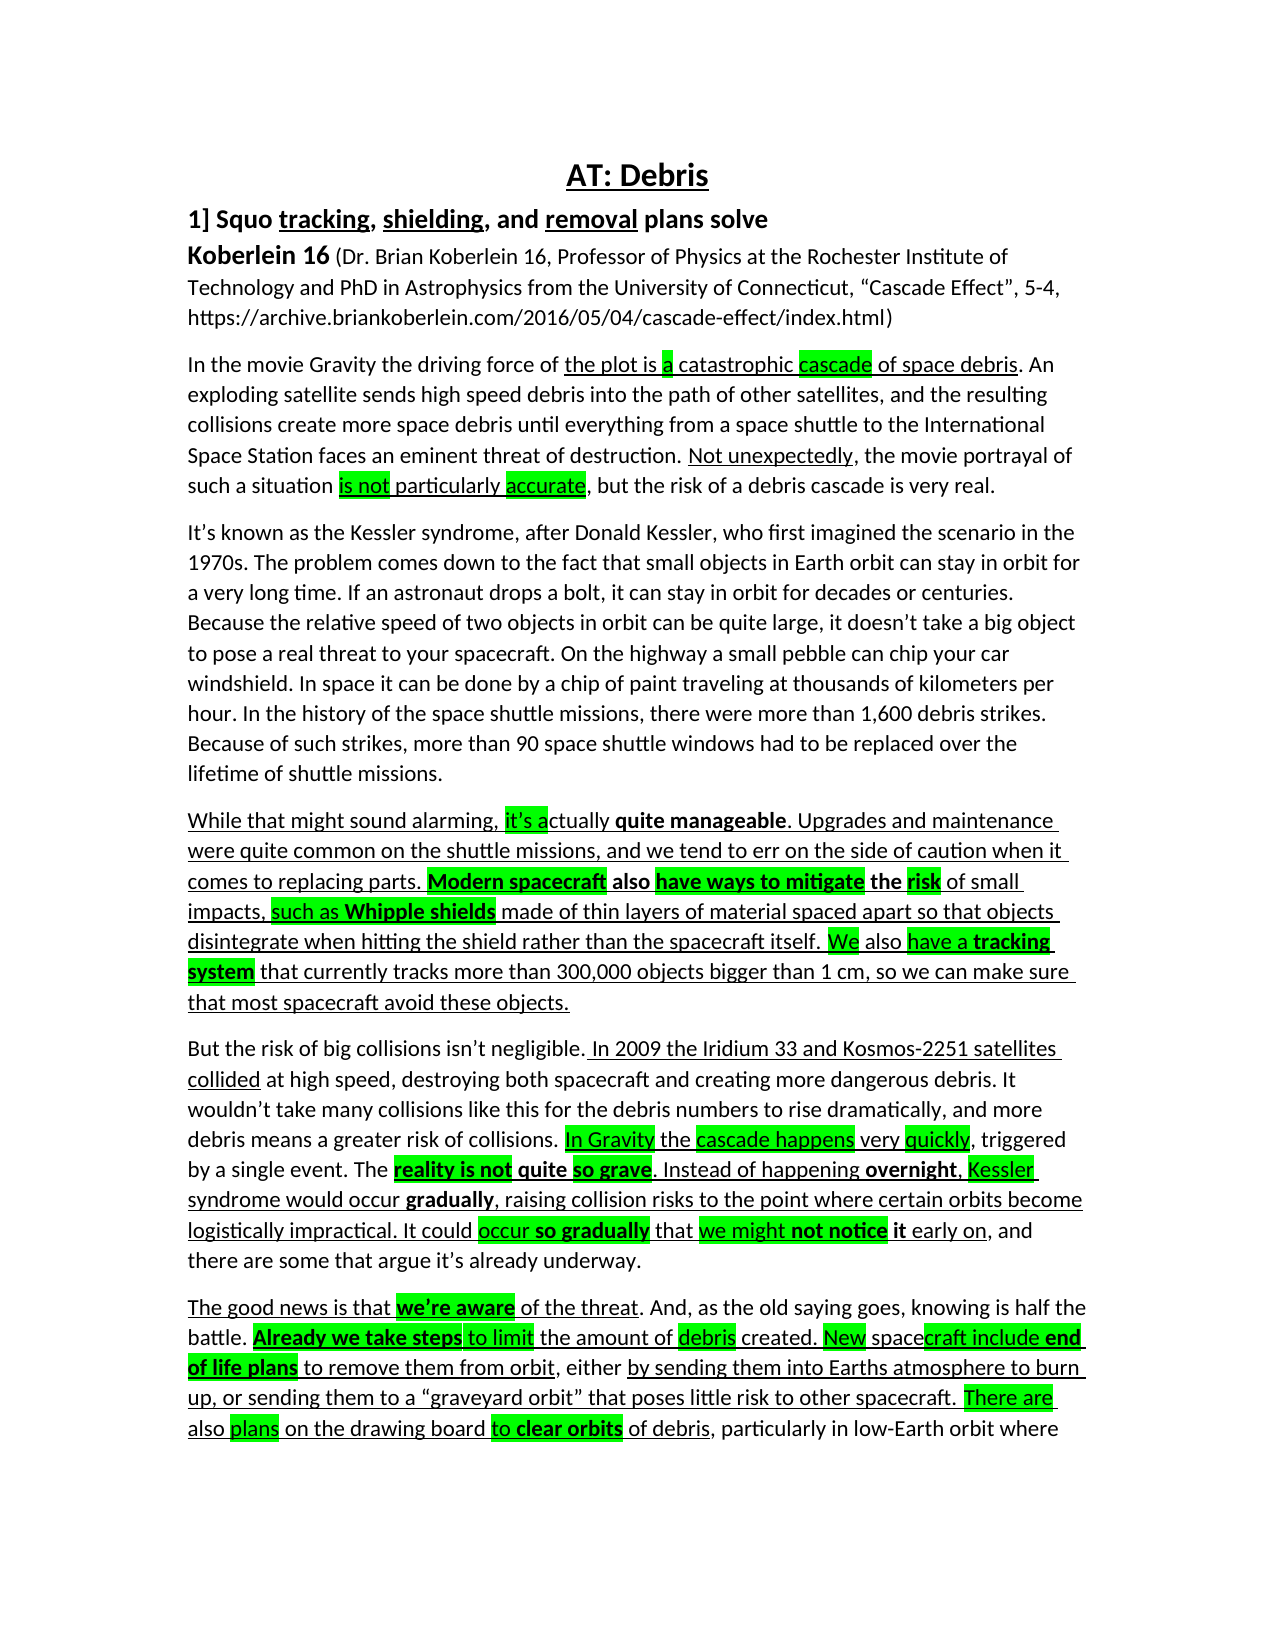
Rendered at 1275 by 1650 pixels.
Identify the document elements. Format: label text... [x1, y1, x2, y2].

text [187, 1293, 1087, 1442]
subtitle 1] Squo tracking, shielding, and removal plans solve [187, 202, 1087, 235]
text But the risk of big collisions isn’t negligible. In 2009 the Iridium 33 and Kosmos-2251 satellites collided at high speed, destroying both spacecraft and creating more dangerous debris. It wouldn’t take many collisions like this for the debris numbers to rise dramatically, and more debris means a greater risk of collisions. In Gravity the cascade happens very quickly, triggered by a single event. The reality is not quite so grave. Instead of happening overnight, Kessler syndrome would occur gradually, raising collision risks to the point where certain orbits become logistically impractical. It could occur so gradually that we might not notice it early on, and there are some that argue it’s already underway. [187, 1034, 1087, 1274]
text While that might sound alarming, it’s actually quite manageable. Upgrades and maintenance were quite common on the shuttle missions, and we tend to err on the side of caution when it comes to replacing parts. Modern spacecraft also have ways to mitigate the risk of small impacts, such as Whipple shields made of thin layers of material spaced apart so that objects disintegrate when hitting the shield rather than the spacecraft itself. We also have a tracking system that currently tracks more than 300,000 objects bigger than 1 cm, so we can make sure that most spacecraft avoid these objects. [187, 806, 1087, 1016]
subtitle AT: Debris [187, 154, 1087, 195]
text It’s known as the Kessler syndrome, after Donald Kessler, who first imagined the scenario in the 1970s. The problem comes down to the fact that small objects in Earth orbit can stay in orbit for a very long time. If an astronaut drops a bolt, it can stay in orbit for decades or centuries. Because the relative speed of two objects in orbit can be quite large, it doesn’t take a big object to pose a real threat to your spacecraft. On the highway a small pebble can chip your car windshield. In space it can be done by a chip of paint traveling at thousands of kilometers per hour. In the history of the space shuttle missions, there were more than 1,600 debris strikes. Because of such strikes, more than 90 space shuttle windows had to be replaced over the lifetime of shuttle missions. [187, 518, 1087, 788]
text Koberlein 16 (Dr. Brian Koberlein 16, Professor of Physics at the Rochester Institute of Technology and PhD in Astrophysics from the University of Connecticut, “Cascade Effect”, 5-4, https://archive.briankoberlein.com/2016/05/04/cascade-effect/index.html) [187, 238, 1087, 331]
text In the movie Gravity the driving force of the plot is a catastrophic cascade of space debris. An exploding satellite sends high speed debris into the path of other satellites, and the resulting collisions create more space debris until everything from a space shuttle to the International Space Station faces an eminent threat of destruction. Not unexpectedly, the movie portrayal of such a situation is not particularly accurate, but the risk of a debris cascade is very real. [187, 350, 1087, 499]
